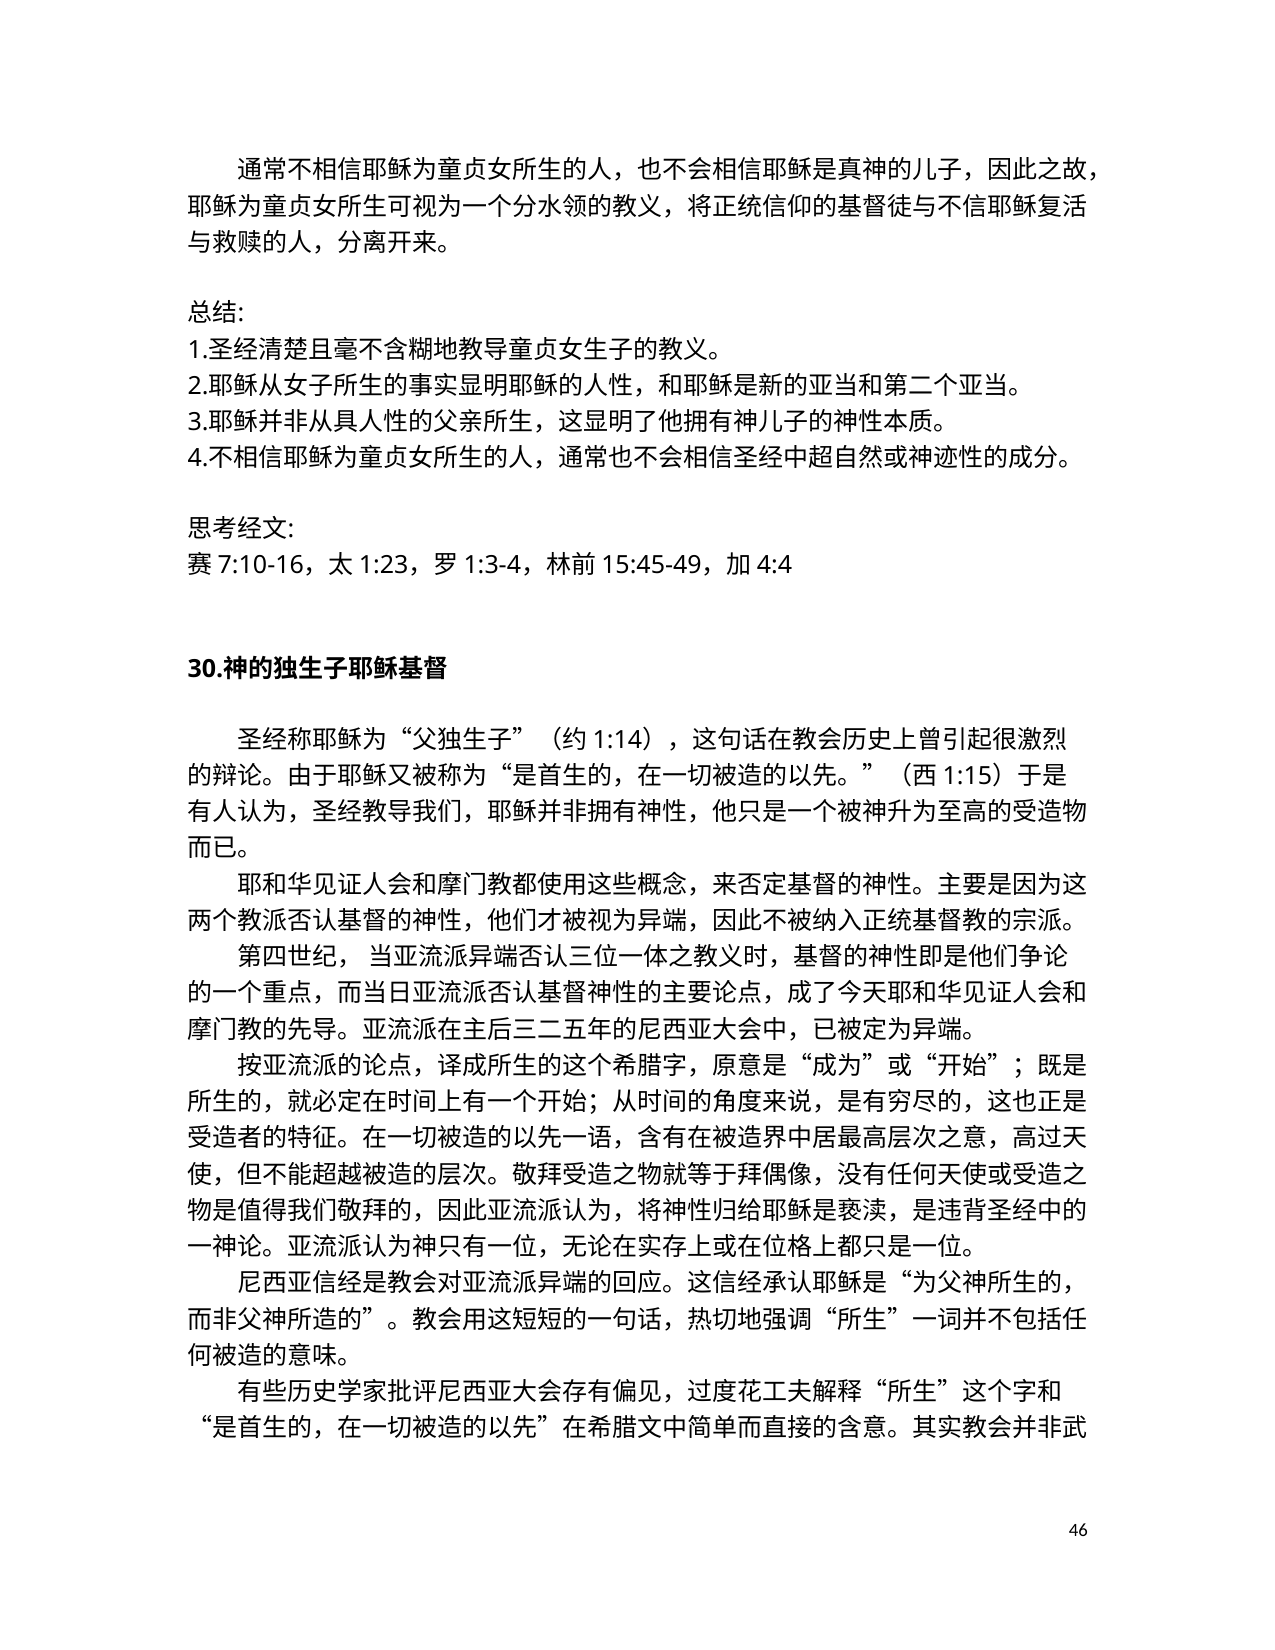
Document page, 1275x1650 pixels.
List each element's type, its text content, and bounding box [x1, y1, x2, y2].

text 30.神的独生子耶稣基督 [187, 649, 1087, 685]
text 赛7:10-16，太1:23，罗1:3-4，林前15:45-49，加4:4 [187, 544, 1087, 581]
text 圣经称耶稣为“父独生子”（约1:14），这句话在教会历史上曾引起很激烈的辩论。由于耶稣又被称为“是首生的，在一切被造的以先。”（西1:15）于是有人认为，圣经教导我们，耶稣并非拥有神性，他只是一个被神升为至高的受造物而已。 [187, 719, 1087, 864]
text 思考经文: [187, 508, 1087, 544]
text 按亚流派的论点，译成所生的这个希腊字，原意是“成为”或“开始”；既是所生的，就必定在时间上有一个开始；从时间的角度来说，是有穷尽的，这也正是受造者的特征。在一切被造的以先一语，含有在被造界中居最高层次之意，高过天使，但不能超越被造的层次。敬拜受造之物就等于拜偶像，没有任何天使或受造之物是值得我们敬拜的，因此亚流派认为，将神性归给耶稣是亵渎，是违背圣经中的一神论。亚流派认为神只有一位，无论在实存上或在位格上都只是一位。 [187, 1045, 1087, 1263]
text 1.圣经清楚且毫不含糊地教导童贞女生子的教义。 [187, 329, 1087, 365]
text 3.耶稣并非从具人性的父亲所生，这显明了他拥有神儿子的神性本质。 [187, 402, 1087, 438]
text 总结: [187, 293, 1087, 329]
text 通常不相信耶稣为童贞女所生的人，也不会相信耶稣是真神的儿子，因此之故，耶稣为童贞女所生可视为一个分水领的教义，将正统信仰的基督徒与不信耶稣复活与救赎的人，分离开来。 [187, 150, 1087, 259]
text 耶和华见证人会和摩门教都使用这些概念，来否定基督的神性。主要是因为这两个教派否认基督的神性，他们才被视为异端，因此不被纳入正统基督教的宗派。 [187, 864, 1087, 937]
text 2.耶稣从女子所生的事实显明耶稣的人性，和耶稣是新的亚当和第二个亚当。 [187, 365, 1087, 402]
text 4.不相信耶稣为童贞女所生的人，通常也不会相信圣经中超自然或神迹性的成分。 [187, 438, 1087, 474]
text 尼西亚信经是教会对亚流派异端的回应。这信经承认耶稣是“为父神所生的，而非父神所造的”。教会用这短短的一句话，热切地强调“所生”一词并不包括任何被造的意味。 [187, 1263, 1087, 1372]
text 第四世纪， 当亚流派异端否认三位一体之教义时，基督的神性即是他们争论的一个重点，而当日亚流派否认基督神性的主要论点，成了今天耶和华见证人会和摩门教的先导。亚流派在主后三二五年的尼西亚大会中，已被定为异端。 [187, 937, 1087, 1045]
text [187, 1372, 1087, 1444]
